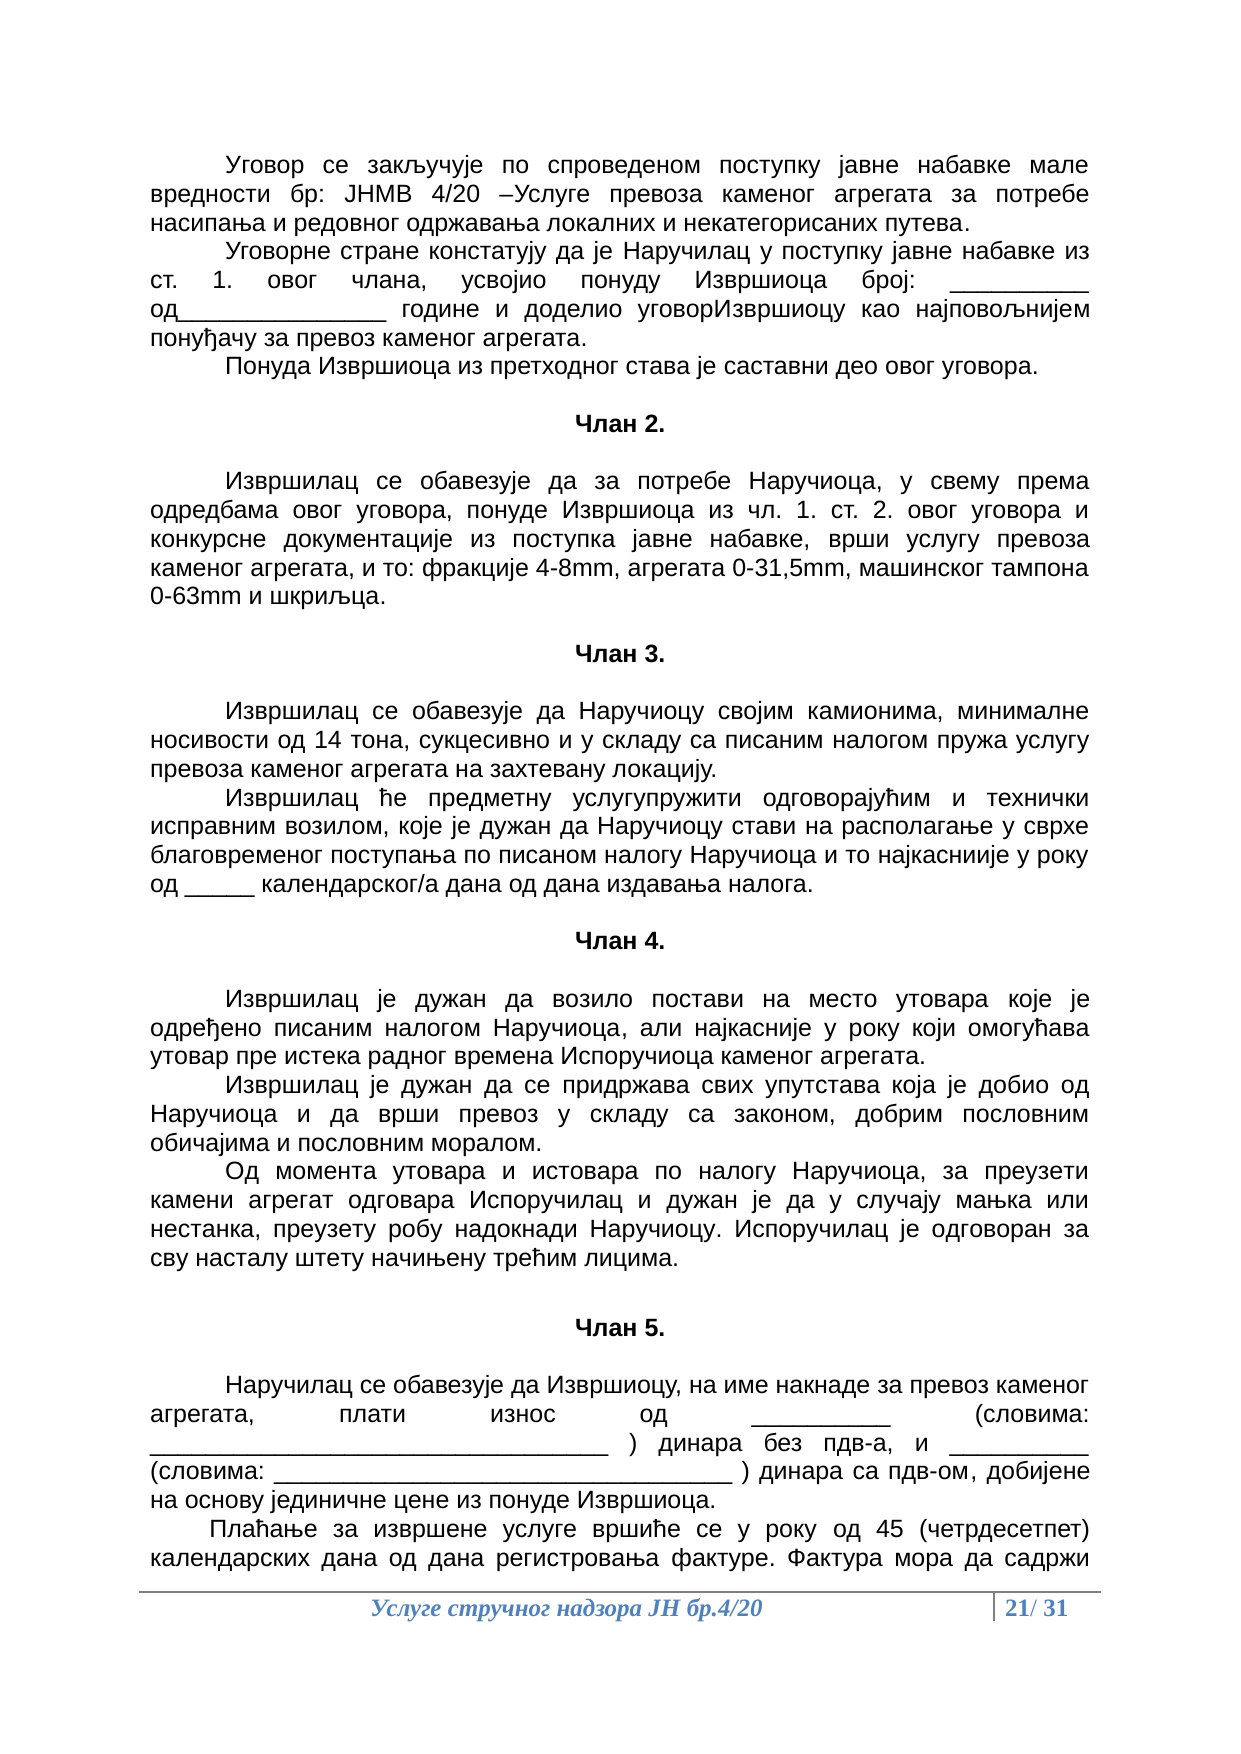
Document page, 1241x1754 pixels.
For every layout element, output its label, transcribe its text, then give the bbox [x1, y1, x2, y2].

text Извршилац је дужан да возило постави на место утовара које је одређено писаним налогом Наручиоца, али најкасније у року који омогућава утовар пре истека радног времена Испоручиоца каменог агрегата. [150, 984, 1090, 1070]
text Извршилац се обавезује да за потребе Наручиоца, у свему према одредбама овог уговора, понуде Извршиоца из чл. 1. ст. 2. овог уговора и конкурсне документације из поступка јавне набавке, врши услугу превоза каменог агрегата, и то: фракције 4-8mm, агрегата 0-31,5mm, машинског тампона 0-63mm и шкриљца. [150, 466, 1090, 610]
text Члан 3. [150, 639, 1090, 667]
text Извршилац се обавезује да Наручиоцу својим камионима, минималне носивости од 14 тона, сукцесивно и у складу са писаним налогом пружа услугу превоза каменог агрегата на захтевану локацију. [150, 696, 1090, 782]
text Извршилац ће предметну услугупружити одговорајућим и технички исправним возилом, које је дужан да Наручиоцу стави на располагање у сврхе благовременог поступања по писаном налогу Наручиоца и то најкасниије у року од _____ календарског/а дана од дана издавања налога. [150, 782, 1090, 897]
text Уговор се закључује по спроведеном поступку јавне набавке мале вредности бр: ЈНМВ 4/20 –Услуге превоза каменог агрегата за потребе насипања и редовног одржавања локалних и некатегорисаних путева. [150, 150, 1090, 236]
text Члан 5. [150, 1312, 1090, 1341]
text Члан 2. [150, 409, 1090, 437]
text Члан 4. [150, 926, 1090, 955]
text Понуда Извршиоца из претходног става је саставни део овог уговора. [150, 351, 1090, 380]
text Уговорне стране констатују да је Наручилац у поступку јавне набавке из ст. 1. овог члана, усвојио понуду Извршиоца број: __________ од_______________ године и доделио уговорИзвршиоцу као најповољнијем понуђачу за превоз каменог агрегата. [150, 236, 1090, 351]
text Наручилац се обавезује да Извршиоцу, на име накнаде за превоз каменог агрегата, плати износ од __________ (словима: _________________________________ ) динара без пдв-а, и __________ (словима: _________________________________ ) динара са пдв-ом, добијене на основу јединичне цене из понуде Извршиоца. [150, 1370, 1090, 1514]
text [150, 1514, 1090, 1571]
text Извршилац је дужан да се придржава свих упутстава која је добио од Наручиоца и да врши превоз у складу са законом, добрим пословним обичајима и пословним моралом. [150, 1070, 1090, 1156]
text Од момента утовара и истовара по налогу Наручиоца, за преузети камени агрегат одговара Испоручилац и дужан је да у случају мањка или нестанка, преузету робу надокнади Наручиоцу. Испоручилац је одговоран за сву насталу штету начињену трећим лицима. [150, 1156, 1090, 1271]
